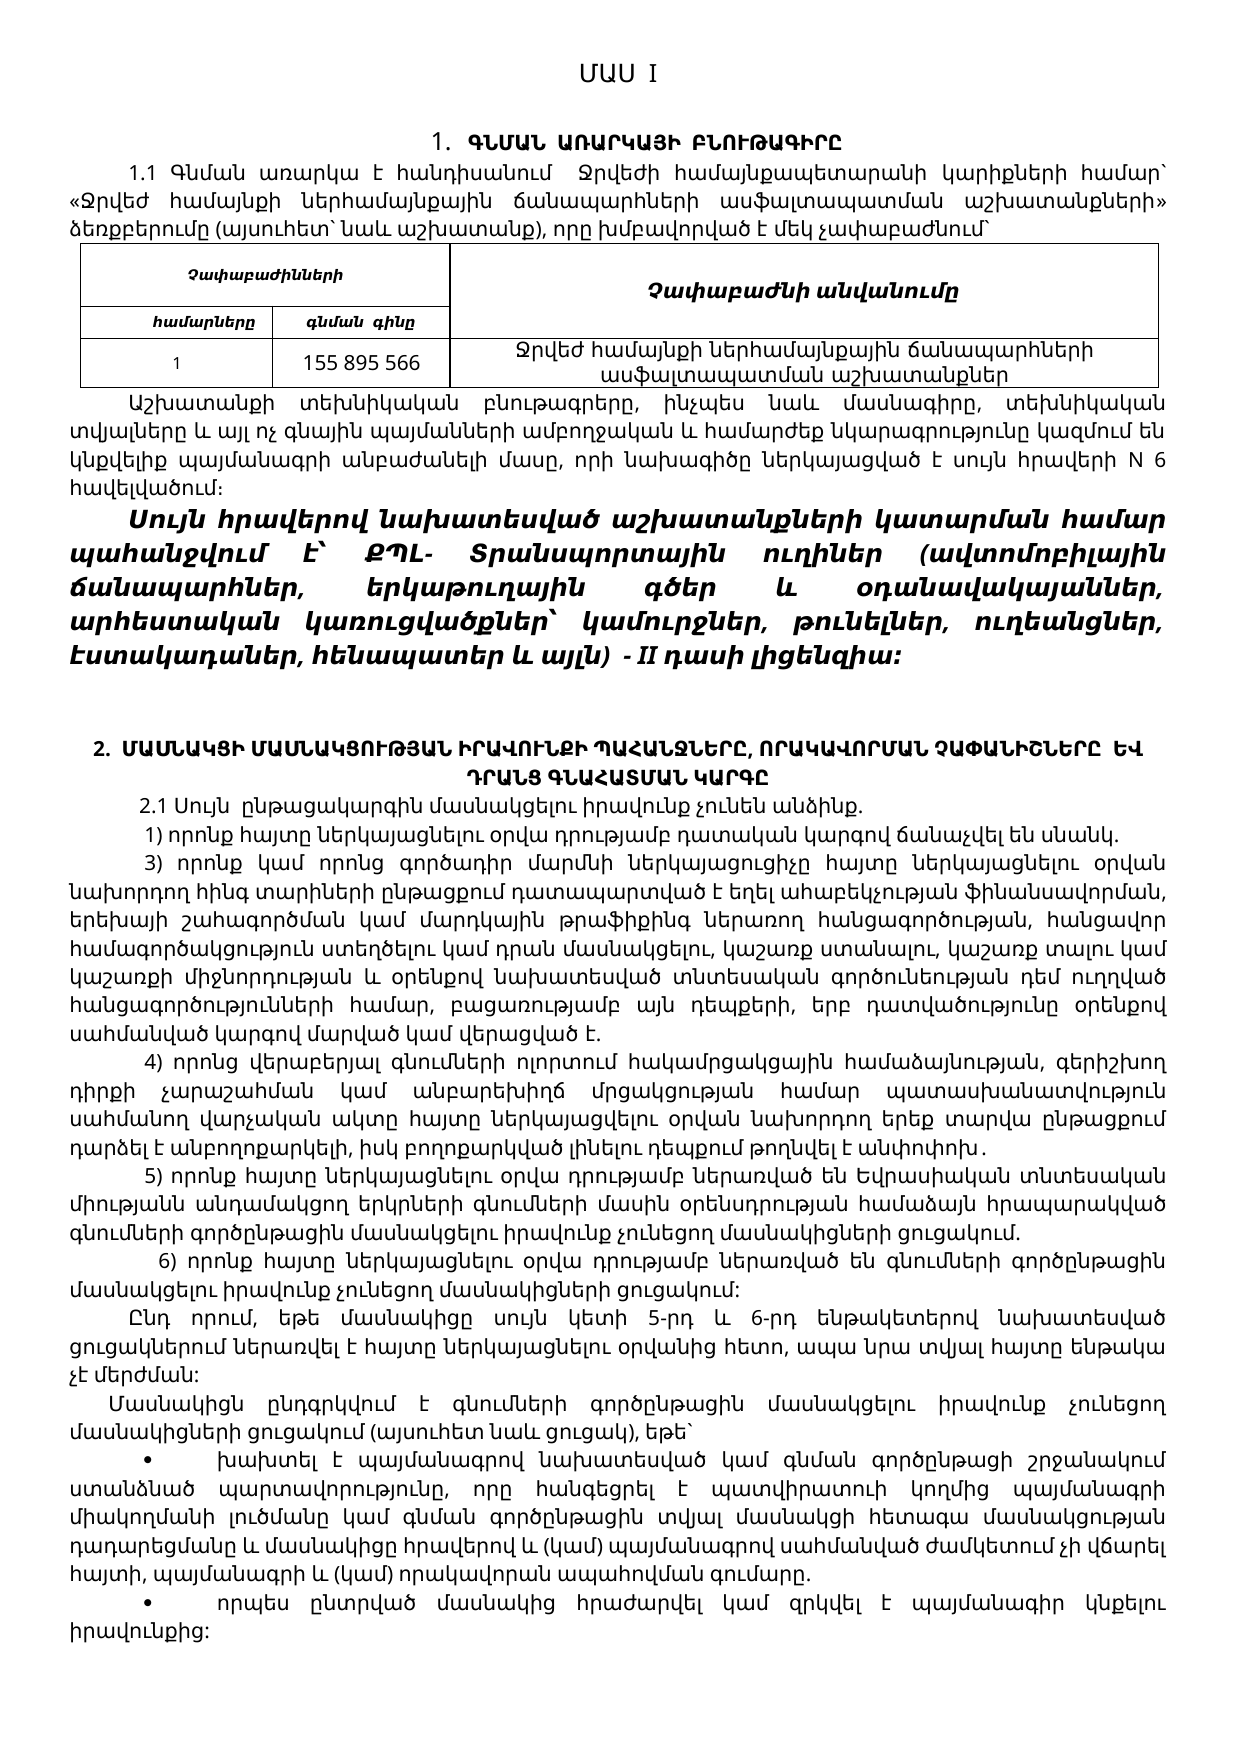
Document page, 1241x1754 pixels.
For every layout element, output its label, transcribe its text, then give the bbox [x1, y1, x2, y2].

table_cell 1 [81, 339, 272, 387]
text 2.1 Սույն ընթացակարգին մասնակցելու իրավունք չունեն անձինք. [69, 791, 1167, 820]
list ԳՆՄԱՆ ԱՌԱՐԿԱՅԻ ԲՆՈՒԹԱԳԻՐԸ [107, 124, 1167, 158]
text Սույն հրավերով նախատեսված աշխատանքների կատարման համար պահանջվում է՝ ՔՊԼ- Տրանսպորտային ուղիներ (ավտոմոբիլային ճանապարհներ, երկաթուղային գծեր և օդանավակայաններ, արհեստական կառուցվածքներ՝ կամուրջներ, թունելներ, ուղեանցներ, էստակադաներ, հենապատեր և այլն) - II դասի լիցենզիա։ [69, 502, 1167, 672]
table_cell գնման գինը [273, 307, 449, 337]
subtitle 1.1 Գնման առարկա է հանդիսանում Ջրվեժի համայնքապետարանի կարիքների համար` «Ջրվեժ համայնքի ներհամայնքային ճանապարհների ասֆալտապատման աշխատանքների» ձեռքբերումը (այսուհետ` նաև աշխատանք), որը խմբավորված է մեկ չափաբաժնում` [69, 158, 1167, 243]
list որպես ընտրված մասնակից հրաժարվել կամ զրկվել է պայմանագիր կնքելու իրավունքից: [69, 1588, 1167, 1644]
text ՄԱՍ I [69, 56, 1167, 89]
text 4) որոնց վերաբերյալ գնումների ոլորտում հակամրցակցային համաձայնության, գերիշխող դիրքի չարաշահման կամ անբարեխիղճ մրցակցության համար պատասխանատվություն սահմանող վարչական ակտը հայտը ներկայացվելու օրվան նախորդող երեք տարվա ընթացքում դարձել է անբողոքարկելի, իսկ բողոքարկված լինելու դեպքում թողնվել է անփոփոխ․ [69, 1047, 1167, 1161]
table_header Չափաբաժնի անվանումը [451, 244, 1158, 337]
text Աշխատանքի տեխնիկական բնութագրերը, ինչպես նաև մասնագիրը, տեխնիկական տվյալները և այլ ոչ գնային պայմանների ամբողջական և համարժեք նկարագրությունը կազմում են կնքվելիք պայմանագրի անբաժանելի մասը, որի նախագիծը ներկայացված է սույն հրավերի N 6 հավելվածում։ [69, 388, 1167, 502]
text 2. ՄԱՍՆԱԿՑԻ ՄԱՍՆԱԿՑՈՒԹՅԱՆ ԻՐԱՎՈՒՆՔԻ ՊԱՀԱՆՋՆԵՐԸ, ՈՐԱԿԱՎՈՐՄԱՆ ՉԱՓԱՆԻՇՆԵՐԸ ԵՎ ԴՐԱՆՑ ԳՆԱՀԱՏՄԱՆ ԿԱՐԳԸ [69, 734, 1167, 791]
table_cell Ջրվեժ համայնքի ներհամայնքային ճանապարհների ասֆալտապատման աշխատանքներ [451, 339, 1158, 387]
list խախտել է պայմանագրով նախատեսված կամ գնման գործընթացի շրջանակում ստանձնած պարտավորությունը, որը հանգեցրել է պատվիրատուի կողմից պայմանագրի միակողմանի լուծմանը կամ գնման գործընթացին տվյալ մասնակցի հետագա մասնակցության դադարեցմանը և մասնակիցը հրավերով և (կամ) պայմանագրով սահմանված ժամկետում չի վճարել հայտի, պայմանագրի և (կամ) որակավորան ապահովման գումարը. [69, 1446, 1167, 1588]
text 5) որոնք հայտը ներկայացնելու օրվա դրությամբ ներառված են Եվրասիական տնտեսական միությանն անդամակցող երկրների գնումների մասին օրենսդրության համաձայն հրապարակված գնումների գործընթացին մասնակցելու իրավունք չունեցող մասնակիցների ցուցակում. [69, 1161, 1167, 1246]
text 6) որոնք հայտը ներկայացնելու օրվա դրությամբ ներառված են գնումների գործընթացին մասնակցելու իրավունք չունեցող մասնակիցների ցուցակում: [69, 1246, 1167, 1303]
text Ընդ որում, եթե մասնակիցը սույն կետի 5-րդ և 6-րդ ենթակետերով նախատեսված ցուցակներում ներառվել է հայտը ներկայացնելու օրվանից հետո, ապա նրա տվյալ հայտը ենթակա չէ մերժման: [69, 1303, 1167, 1389]
text 1) որոնք հայտը ներկայացնելու օրվա դրությամբ դատական կարգով ճանաչվել են սնանկ. [69, 820, 1167, 848]
table_cell համարները [81, 307, 272, 337]
text Մասնակիցն ընդգրկվում է գնումների գործընթացին մասնակցելու իրավունք չունեցող մասնակիցների ցուցակում (այսուհետ նաև ցուցակ), եթե` [69, 1389, 1167, 1446]
table_cell 155 895 566 [273, 339, 449, 387]
text 3) որոնք կամ որոնց գործադիր մարմնի ներկայացուցիչը հայտը ներկայացնելու օրվան նախորդող հինգ տարիների ընթացքում դատապարտված է եղել ահաբեկչության ֆինանսավորման, երեխայի շահագործման կամ մարդկային թրաֆիքինգ ներառող հանցագործության, հանցավոր համագործակցություն ստեղծելու կամ դրան մասնակցելու, կաշառք ստանալու, կաշառք տալու կամ կաշառքի միջնորդության և օրենքով նախատեսված տնտեսական գործունեության դեմ ուղղված հանցագործությունների համար, բացառությամբ այն դեպքերի, երբ դատվածությունը օրենքով սահմանված կարգով մարված կամ վերացված է. [69, 848, 1167, 1047]
table_header Չափաբաժինների [81, 244, 449, 306]
